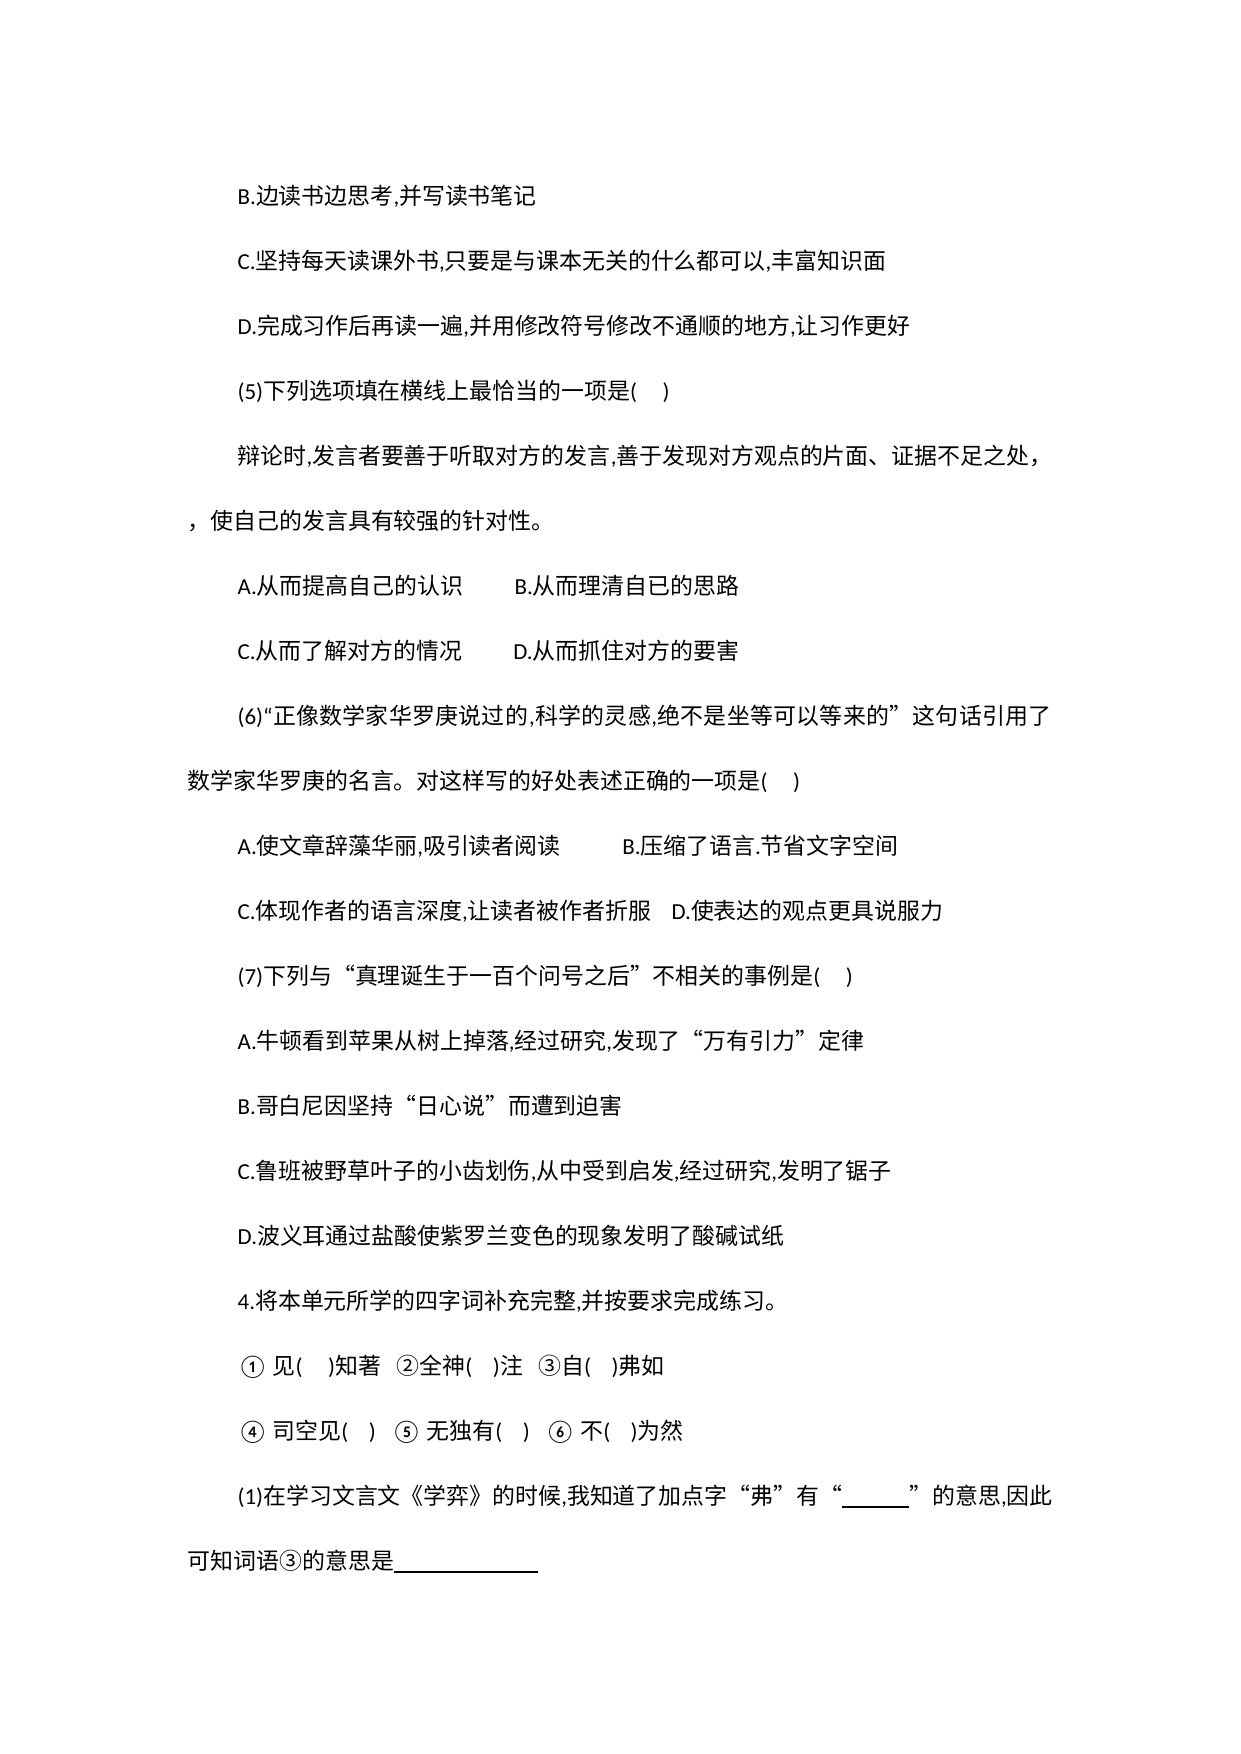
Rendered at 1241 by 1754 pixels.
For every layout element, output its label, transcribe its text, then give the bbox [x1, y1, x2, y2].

text ④司空见( ) ⑤无独有( ) ⑥不( )为然 [187, 1397, 1053, 1462]
text C.体现作者的语言深度,让读者被作者折服 D.使表达的观点更具说服力 [187, 877, 1053, 942]
text (6)“正像数学家华罗庚说过的,科学的灵感,绝不是坐等可以等来的”这句话引用了数学家华罗庚的名言。对这样写的好处表述正确的一项是( ) [187, 682, 1053, 812]
text B.边读书边思考,并写读书笔记 [187, 162, 1053, 227]
text D.波义耳通过盐酸使紫罗兰变色的现象发明了酸碱试纸 [187, 1202, 1053, 1267]
text C.从而了解对方的情况 D.从而抓住对方的要害 [187, 617, 1053, 682]
text A.从而提高自己的认识 B.从而理清自已的思路 [187, 552, 1053, 617]
text A.牛顿看到苹果从树上掉落,经过研究,发现了“万有引力”定律 [187, 1007, 1053, 1072]
text 4.将本单元所学的四字词补充完整,并按要求完成练习。 [187, 1267, 1053, 1332]
text (5)下列选项填在横线上最恰当的一项是( ) [187, 357, 1053, 422]
text (7)下列与“真理诞生于一百个问号之后”不相关的事例是( ) [187, 942, 1053, 1007]
text C.坚持每天读课外书,只要是与课本无关的什么都可以,丰富知识面 [187, 227, 1053, 292]
text (1)在学习文言文《学弈》的时候,我知道了加点字“弗”有“ ”的意思,因此可知词语③的意思是 [187, 1462, 1053, 1592]
text 辩论时,发言者要善于听取对方的发言,善于发现对方观点的片面、证据不足之处， ，使自己的发言具有较强的针对性。 [187, 422, 1053, 552]
text D.完成习作后再读一遍,并用修改符号修改不通顺的地方,让习作更好 [187, 292, 1053, 357]
text B.哥白尼因坚持“日心说”而遭到迫害 [187, 1072, 1053, 1137]
text C.鲁班被野草叶子的小齿划伤,从中受到启发,经过研究,发明了锯子 [187, 1137, 1053, 1202]
text ①见( )知著 ②全神( )注 ③自( )弗如 [187, 1332, 1053, 1397]
text A.使文章辞藻华丽,吸引读者阅读 B.压缩了语言.节省文字空间 [187, 812, 1053, 877]
